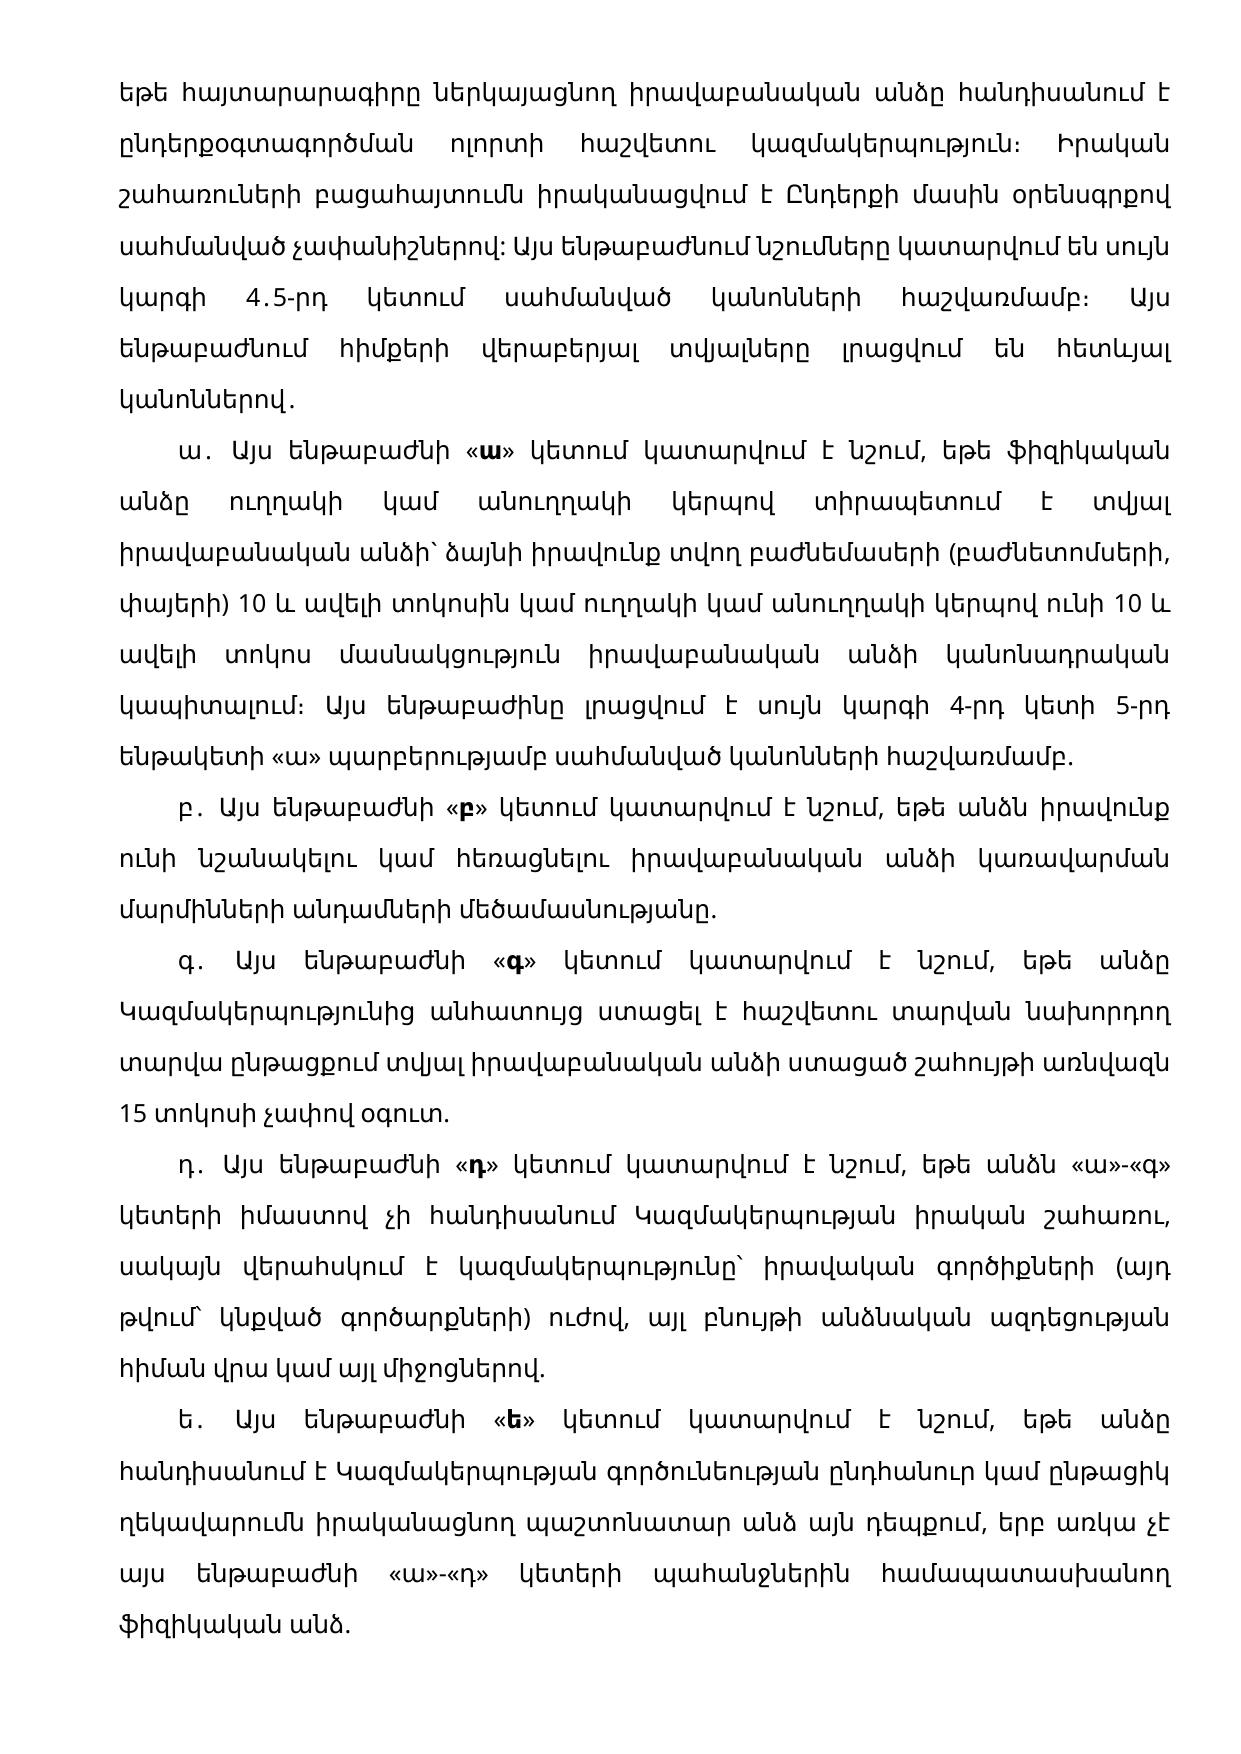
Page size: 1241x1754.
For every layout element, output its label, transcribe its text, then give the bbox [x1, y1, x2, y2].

text դ․ Այս ենթաբաժնի «դ» կետում կատարվում է նշում, եթե անձն «ա»-«գ» կետերի իմաստով չի հանդիսանում Կազմակերպության իրական շահառու, սակայն վերահսկում է կազմակերպությունը՝ իրավական գործիքների (այդ թվում՝ կնքված գործարքների) ուժով, այլ բնույթի անձնական ազդեցության հիման վրա կամ այլ միջոցներով. [118, 1147, 1171, 1385]
text ե․ Այս ենթաբաժնի «ե» կետում կատարվում է նշում, եթե անձը հանդիսանում է Կազմակերպության գործունեության ընդհանուր կամ ընթացիկ ղեկավարումն իրականացնող պաշտոնատար անձ այն դեպքում, երբ առկա չէ այս ենթաբաժնի «ա»-«դ» կետերի պահանջներին համապատասխանող ֆիզիկական անձ. [118, 1402, 1171, 1640]
text բ․ Այս ենթաբաժնի «բ» կետում կատարվում է նշում, եթե անձն իրավունք ունի նշանակելու կամ հեռացնելու իրավաբանական անձի կառավարման մարմինների անդամների մեծամասնությանը. [118, 789, 1171, 926]
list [118, 75, 1171, 415]
text գ․ Այս ենթաբաժնի «գ» կետում կատարվում է նշում, եթե անձը Կազմակերպությունից անհատույց ստացել է հաշվետու տարվան նախորդող տարվա ընթացքում տվյալ իրավաբանական անձի ստացած շահույթի առնվազն 15 տոկոսի չափով օգուտ. [118, 943, 1171, 1130]
text ա․ Այս ենթաբաժնի «ա» կետում կատարվում է նշում, եթե ֆիզիկական անձը ուղղակի կամ անուղղակի կերպով տիրապետում է տվյալ իրավաբանական անձի` ձայնի իրավունք տվող բաժնեմասերի (բաժնետոմսերի, փայերի) 10 և ավելի տոկոսին կամ ուղղակի կամ անուղղակի կերպով ունի 10 և ավելի տոկոս մասնակցություն իրավաբանական անձի կանոնադրական կապիտալում։ Այս ենթաբաժինը լրացվում է սույն կարգի 4-րդ կետի 5-րդ ենթակետի «ա» պարբերությամբ սահմանված կանոնների հաշվառմամբ. [118, 432, 1171, 773]
